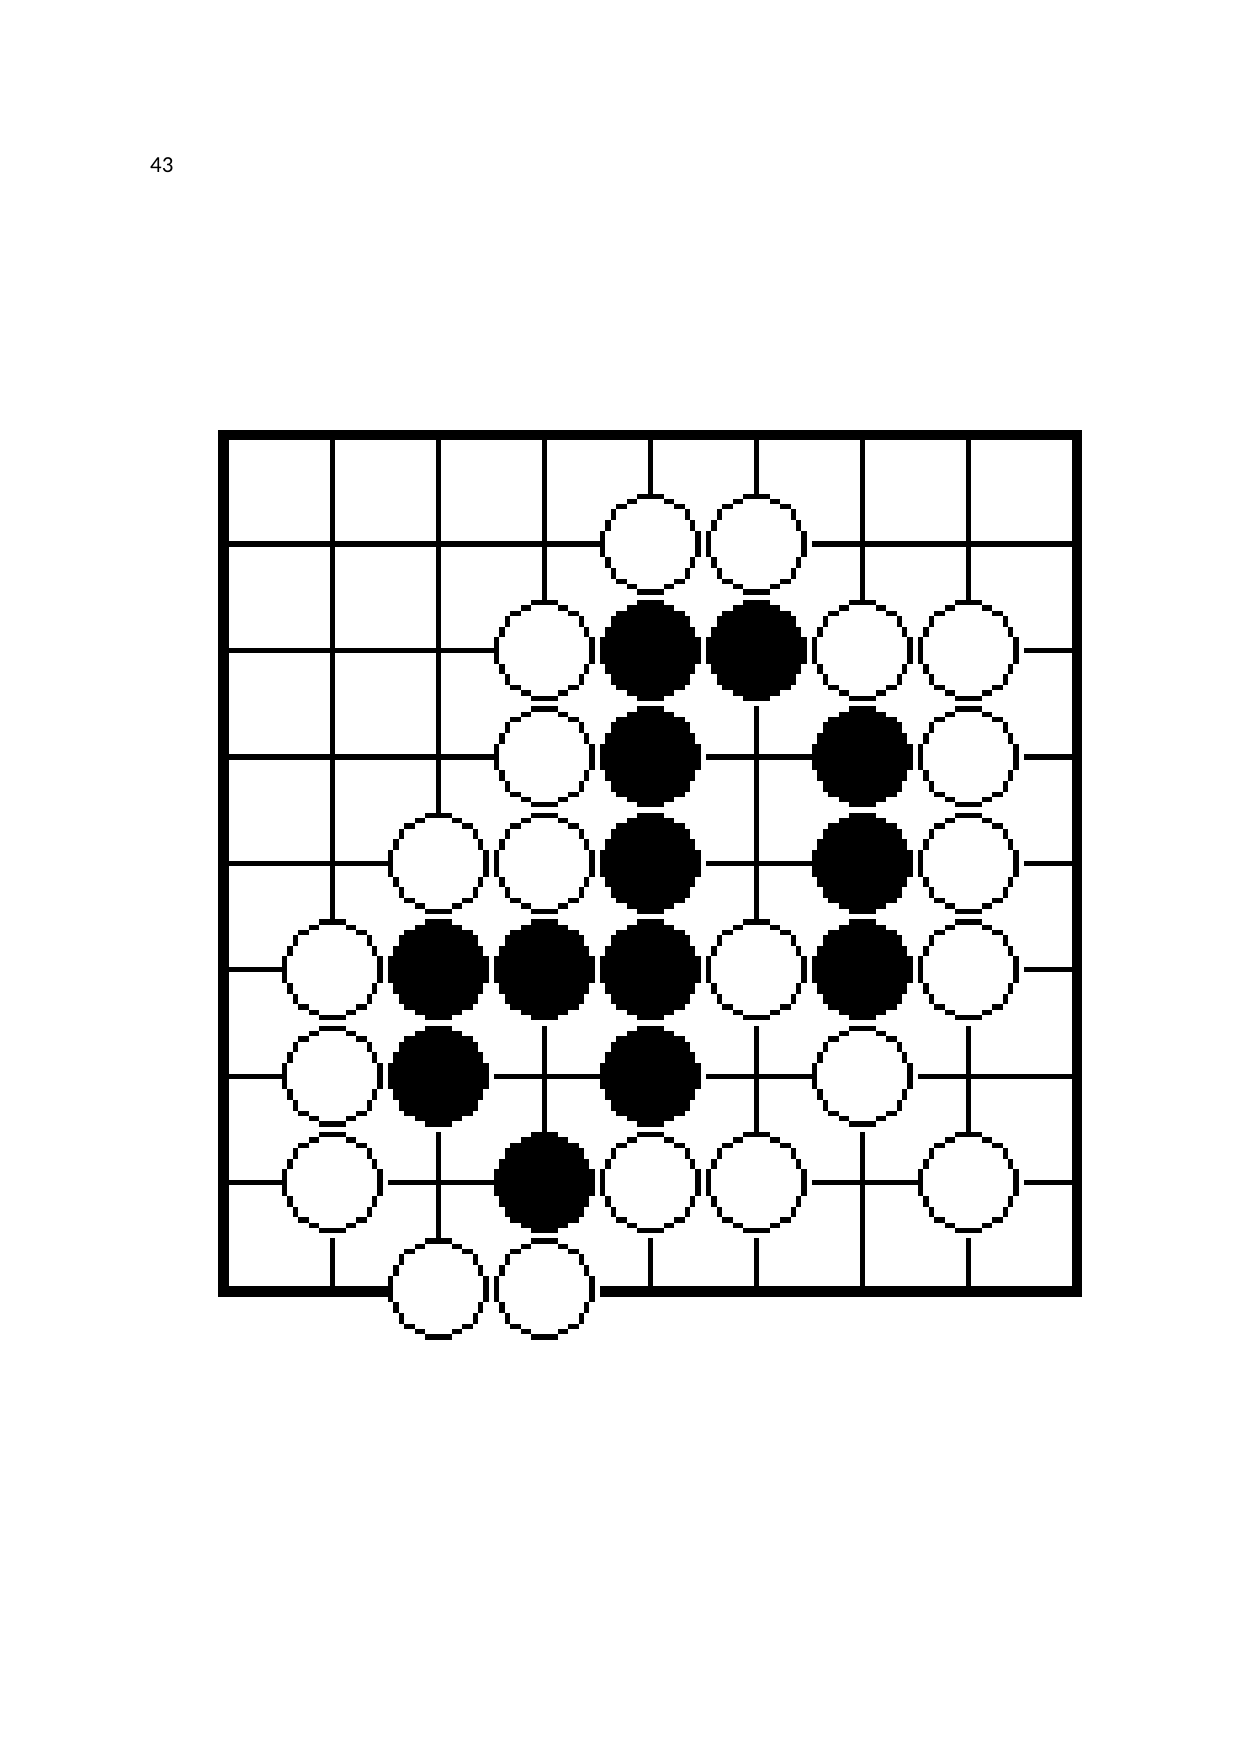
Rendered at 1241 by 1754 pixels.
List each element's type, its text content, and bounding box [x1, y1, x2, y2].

picture [150, 362, 1157, 1372]
text 43 [150, 150, 1090, 178]
